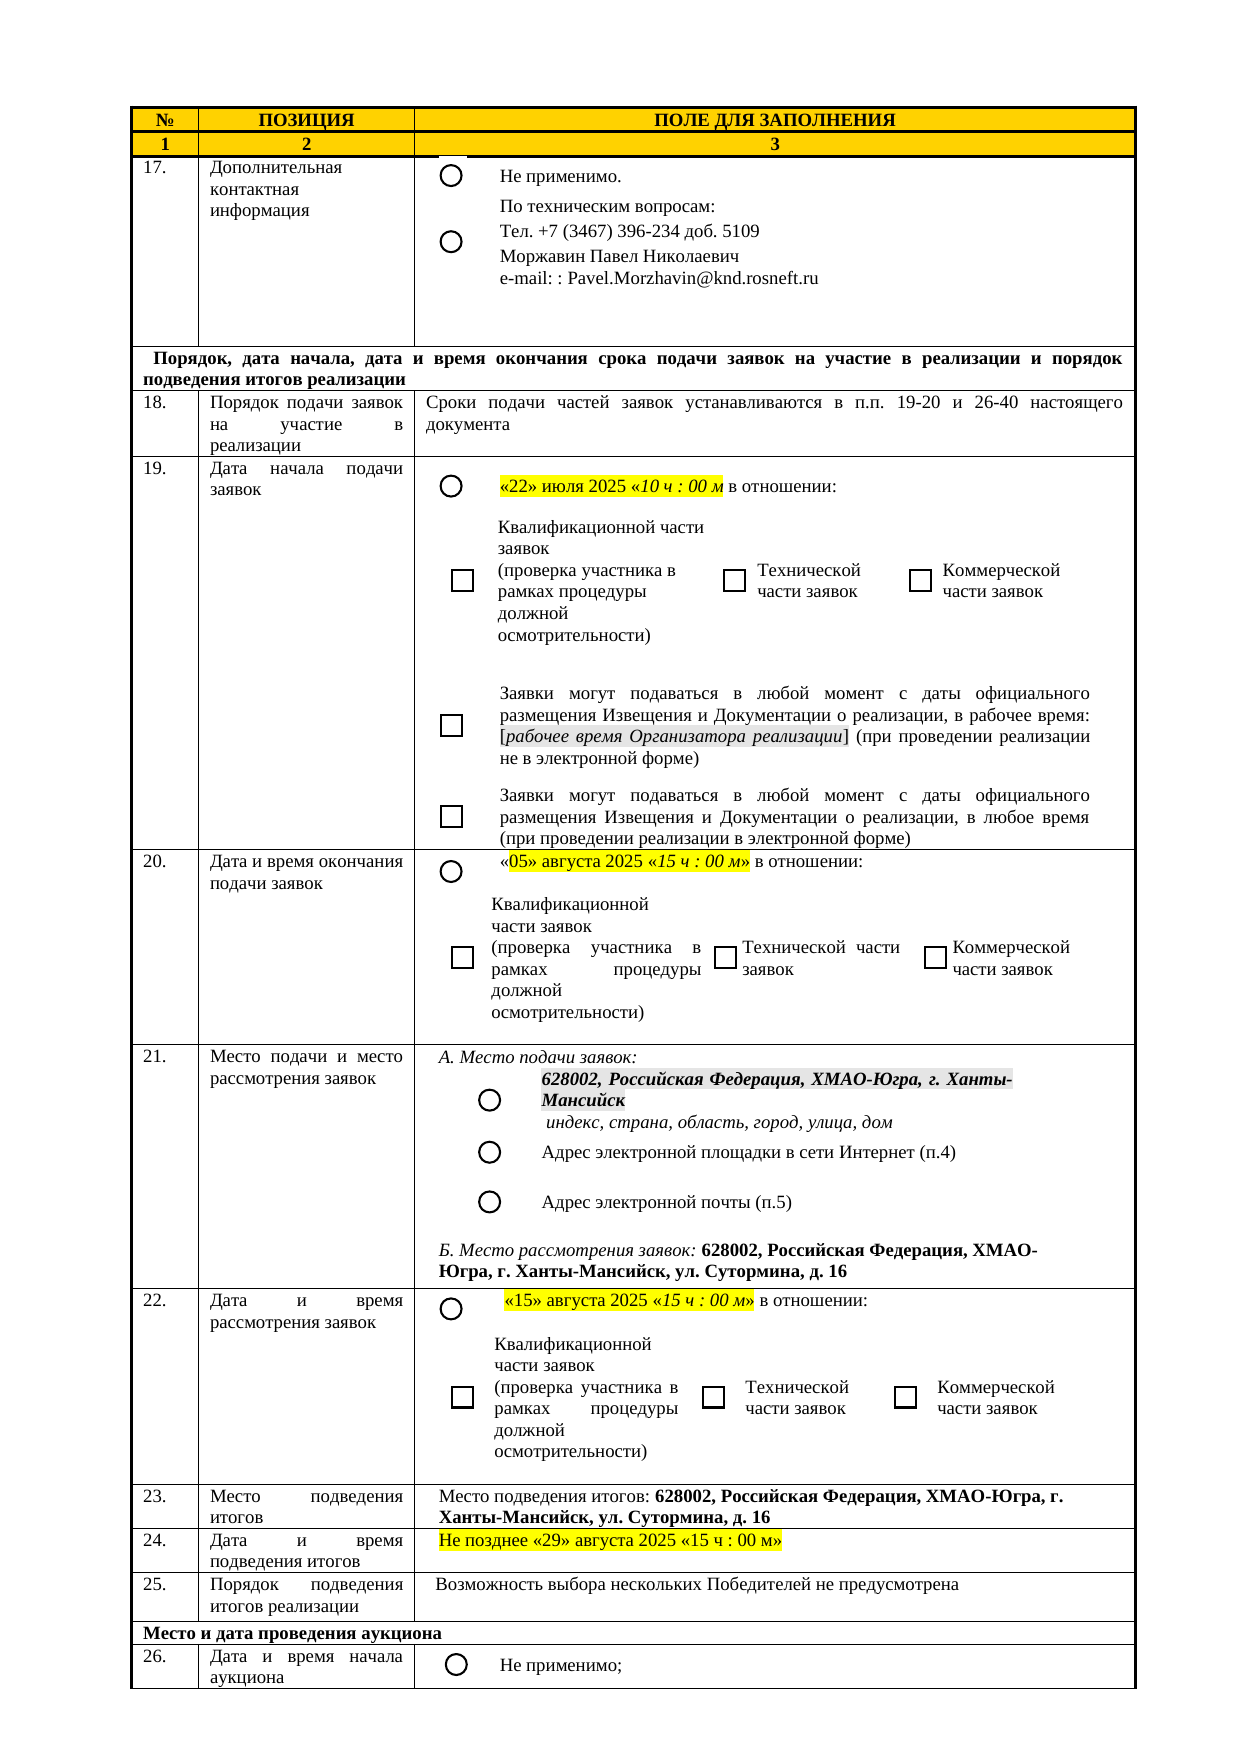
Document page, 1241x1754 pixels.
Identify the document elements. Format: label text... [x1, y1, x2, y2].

table_cell [133, 1645, 198, 1688]
table_cell Порядок, дата начала, дата и время окончания срока подачи заявок на участие в реализации и порядок подведения итогов реализации [133, 347, 1134, 390]
table_cell Порядок подведения итогов реализации [199, 1573, 414, 1621]
table_cell [133, 1573, 198, 1621]
table_cell Дата начала подачи заявок [199, 457, 414, 849]
table_cell [133, 1529, 198, 1572]
table_cell Дата и время окончания подачи заявок [199, 850, 414, 1044]
table_cell [415, 158, 1134, 346]
table_cell [415, 1645, 1134, 1688]
table_cell Возможность выбора нескольких Победителей не предусмотрена [415, 1573, 1134, 1621]
table_cell [415, 850, 1134, 1044]
table_cell [415, 1529, 1134, 1572]
table_cell [133, 391, 198, 456]
table_header ПОЗИЦИЯ [199, 109, 414, 130]
table_cell Дата и время подведения итогов [199, 1529, 414, 1572]
table_cell Дата и время начала аукциона [199, 1645, 414, 1688]
table_cell 3 [415, 133, 1134, 155]
table_header № [133, 109, 198, 130]
table_cell 1 [133, 133, 198, 155]
table_cell [133, 1485, 198, 1528]
table_cell 2 [199, 133, 414, 155]
table_cell Порядок подачи заявок на участие в реализации [199, 391, 414, 456]
table_cell Сроки подачи частей заявок устанавливаются в п.п. 19-20 и 26-40 настоящего документа [415, 391, 1134, 456]
table_cell Место подачи и место рассмотрения заявок [199, 1045, 414, 1288]
table_cell [133, 850, 198, 1044]
table_cell [133, 1045, 198, 1288]
table_cell [133, 457, 198, 849]
table_header ПОЛЕ ДЛЯ ЗАПОЛНЕНИЯ [415, 109, 1134, 130]
table_cell [415, 1485, 1134, 1528]
table_cell Дата и время рассмотрения заявок [199, 1289, 414, 1483]
table_cell [415, 1045, 1134, 1288]
table_cell Место и дата проведения аукциона [133, 1622, 1134, 1644]
table_cell Дополнительная контактная информация [199, 158, 414, 346]
table_cell [415, 457, 1134, 849]
table_cell [133, 158, 198, 346]
table_cell [415, 1289, 1134, 1483]
table_cell Место подведения итогов [199, 1485, 414, 1528]
table_cell [133, 1289, 198, 1483]
